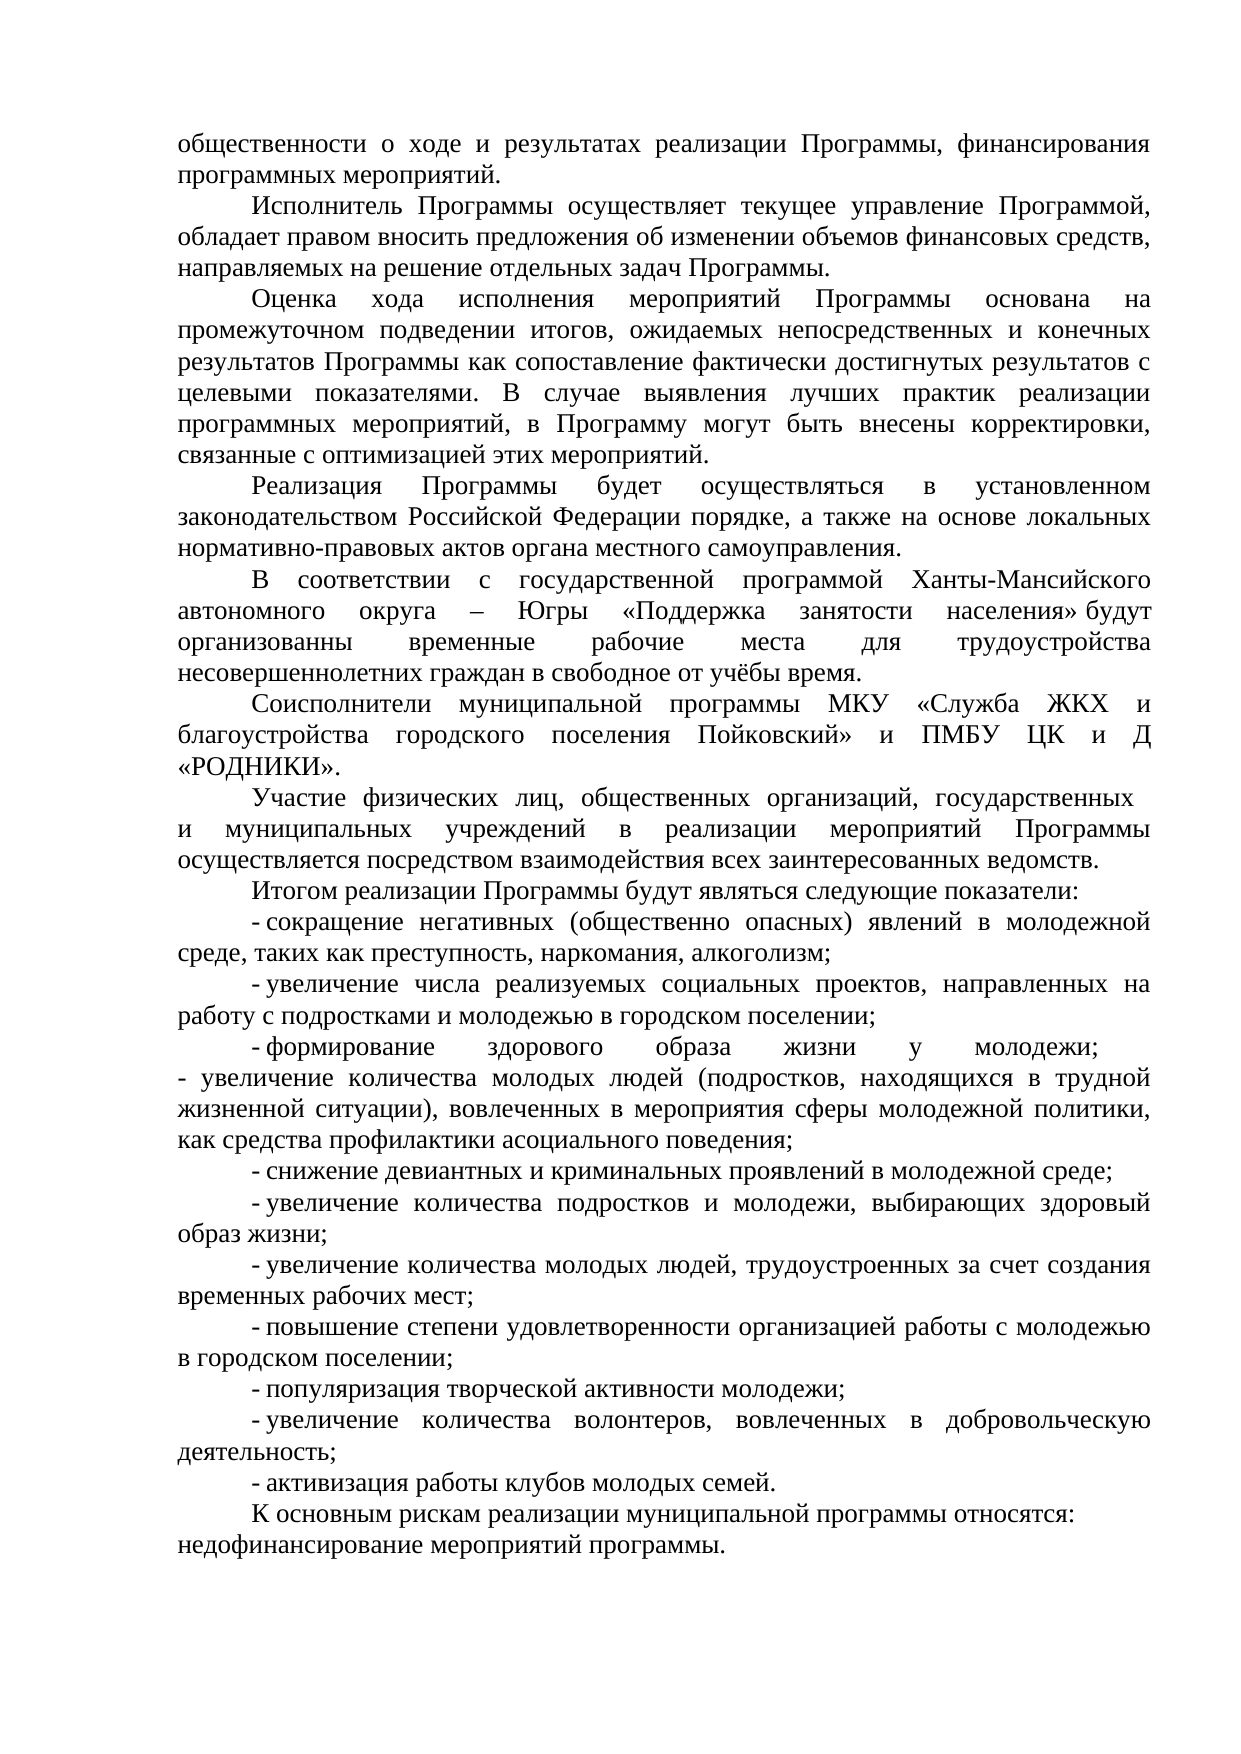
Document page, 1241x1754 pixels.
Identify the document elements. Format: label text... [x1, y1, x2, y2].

list увеличение числа реализуемых социальных проектов, направленных на работу с подростками и молодежью в городском поселении; [177, 968, 1152, 1030]
list популяризация творческой активности молодежи; [177, 1372, 1152, 1404]
list активизация работы клубов молодых семей. [177, 1466, 1152, 1497]
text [177, 127, 1152, 189]
list увеличение количества молодых людей, трудоустроенных за счет создания временных рабочих мест; [177, 1248, 1152, 1310]
text Оценка хода исполнения мероприятий Программы основана на промежуточном подведении итогов, ожидаемых непосредственных и конечных результатов Программы как сопоставление фактически достигнутых результатов с целевыми показателями. В случае выявления лучших практик реализации программных мероприятий, в Программу могут быть внесены корректировки, связанные с оптимизацией этих мероприятий. [177, 282, 1152, 469]
list снижение девиантных и криминальных проявлений в молодежной среде; [177, 1154, 1152, 1186]
text Реализация Программы будет осуществляться в установленном законодательством Российской Федерации порядке, а также на основе локальных нормативно-правовых актов органа местного самоуправления. [177, 469, 1152, 563]
text В соответствии с государственной программой Ханты-Мансийского автономного округа – Югры «Поддержка занятости населения» будут организованны временные рабочие места для трудоустройства несовершеннолетних граждан в свободное от учёбы время. [177, 563, 1152, 687]
list сокращение негативных (общественно опасных) явлений в молодежной среде, таких как преступность, наркомания, алкоголизм; [177, 905, 1152, 968]
text К основным рискам реализации муниципальной программы относятся: [177, 1497, 1152, 1528]
text Участие физических лиц, общественных организаций, государственных и муниципальных учреждений в реализации мероприятий Программы осуществляется посредством взаимодействия всех заинтересованных ведомств. [177, 781, 1152, 874]
text Итогом реализации Программы будут являться следующие показатели: [177, 874, 1152, 905]
list повышение степени удовлетворенности организацией работы с молодежью в городском поселении; [177, 1310, 1152, 1372]
list увеличение количества подростков и молодежи, выбирающих здоровый образ жизни; [177, 1186, 1152, 1248]
text недофинансирование мероприятий программы. [177, 1528, 1152, 1559]
list формирование здорового образа жизни у молодежи; - увеличение количества молодых людей (подростков, находящихся в трудной жизненной ситуации), вовлеченных в мероприятия сферы молодежной политики, как средства профилактики асоциального поведения; [177, 1030, 1152, 1154]
list увеличение количества волонтеров, вовлеченных в добровольческую деятельность; [177, 1404, 1152, 1466]
text Исполнитель Программы осуществляет текущее управление Программой, обладает правом вносить предложения об изменении объемов финансовых средств, направляемых на решение отдельных задач Программы. [177, 189, 1152, 282]
text Соисполнители муниципальной программы МКУ «Служба ЖКХ и благоустройства городского поселения Пойковский» и ПМБУ ЦК и Д «РОДНИКИ». [177, 687, 1152, 781]
